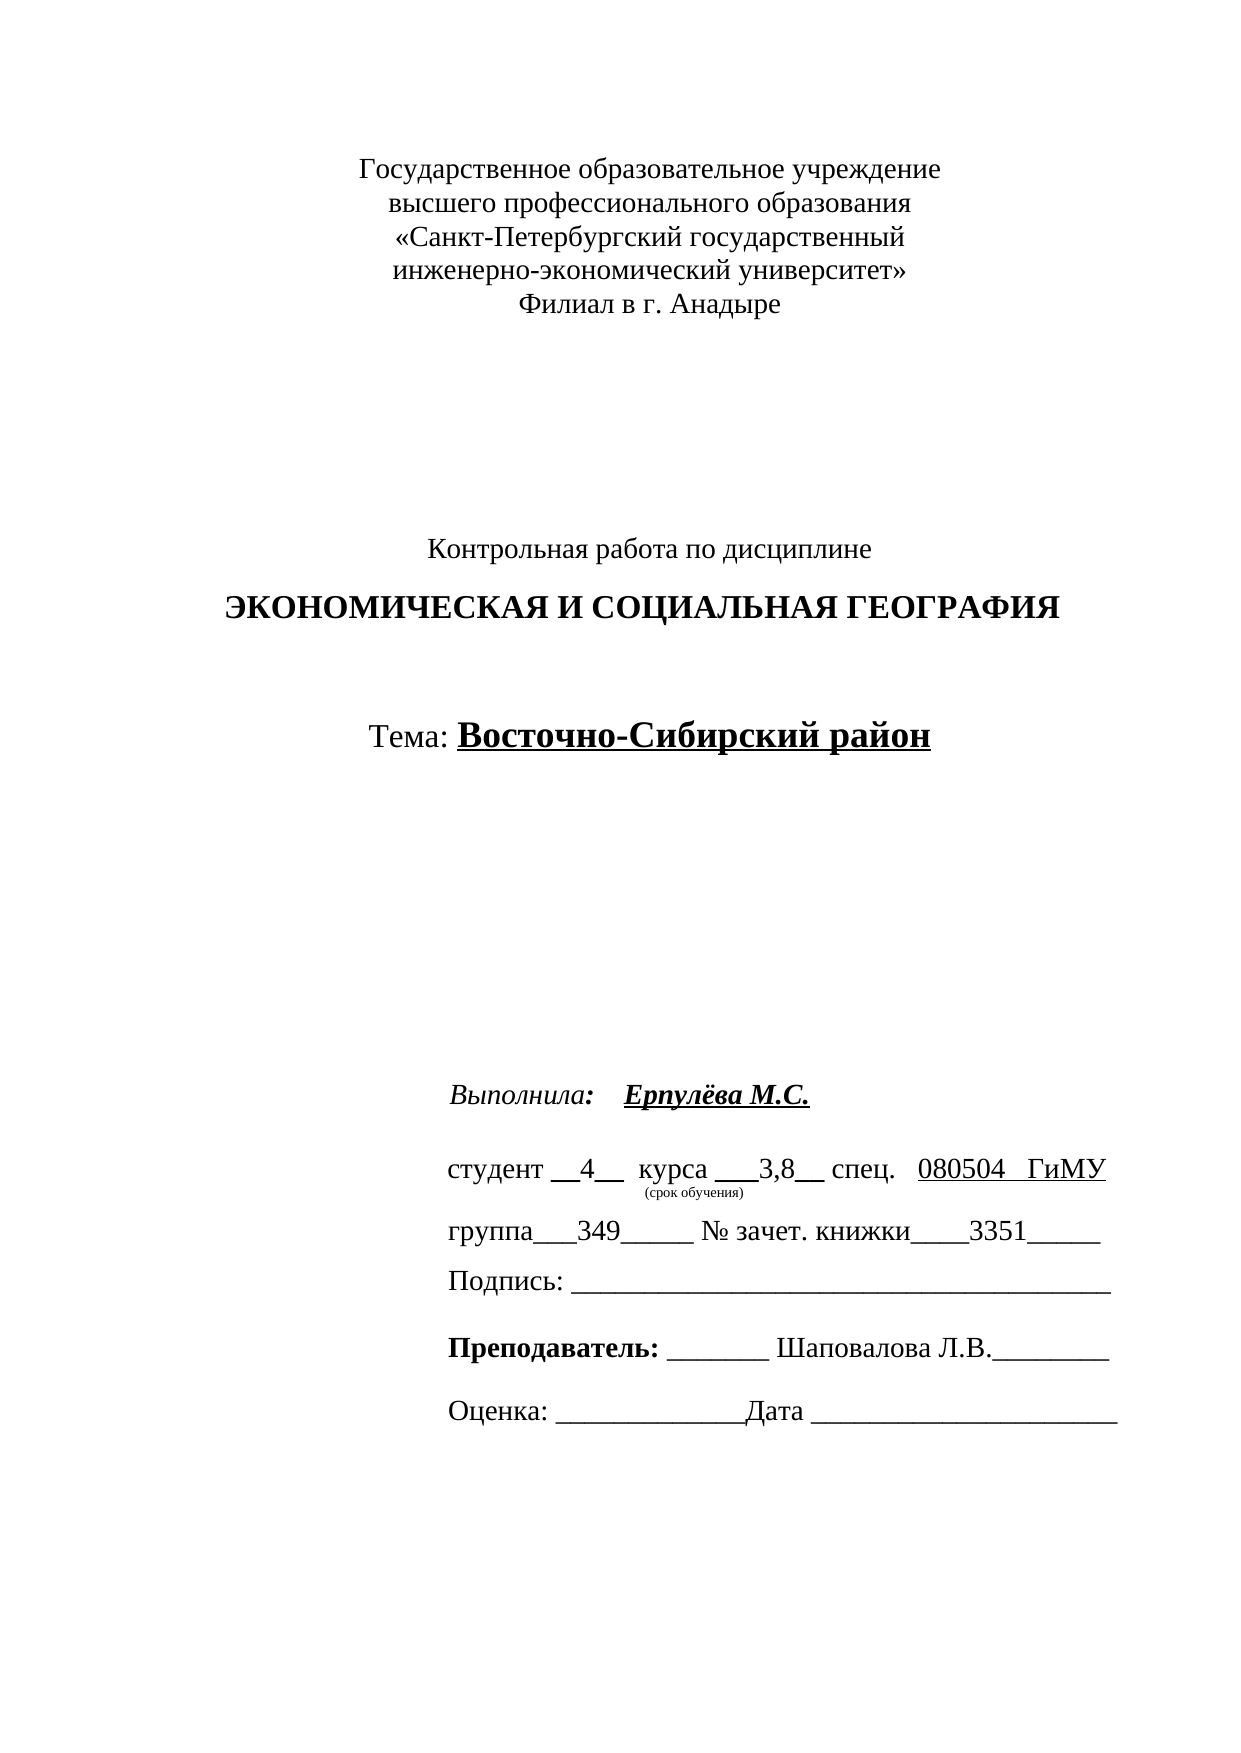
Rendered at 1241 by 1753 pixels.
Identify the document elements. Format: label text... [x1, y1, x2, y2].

text высшего профессионального образования [177, 185, 1122, 219]
text Тема: Восточно-Сибирский район [177, 712, 1122, 755]
title Филиал в г. Анадыре [177, 286, 1122, 319]
text «Санкт-Петербургский государственный [177, 219, 1122, 252]
text (срок обучения) [177, 1184, 1122, 1213]
text инженерно-экономический университет» [177, 252, 1122, 286]
text группа___349_____ № зачет. книжки____3351_____ [177, 1213, 1122, 1247]
subtitle Выполнила: Ерпулёва М.С. [177, 1077, 1122, 1111]
subtitle Контрольная работа по дисциплине [177, 531, 1122, 565]
text Оценка: _____________Дата _____________________ [177, 1393, 1122, 1426]
subtitle студент __4__ курса ___3,8__ спец. 080504 ГиМУ [102, 1151, 1107, 1184]
text Преподаватель: _______ Шаповалова Л.В.________ [177, 1330, 1122, 1364]
text Государственное образовательное учреждение [177, 152, 1122, 185]
subtitle ЭКОНОМИЧЕСКАЯ И СОЦИАЛЬНАЯ ГЕОГРАФИЯ [177, 588, 1107, 626]
text Подпись: _____________________________________ [177, 1263, 1122, 1330]
